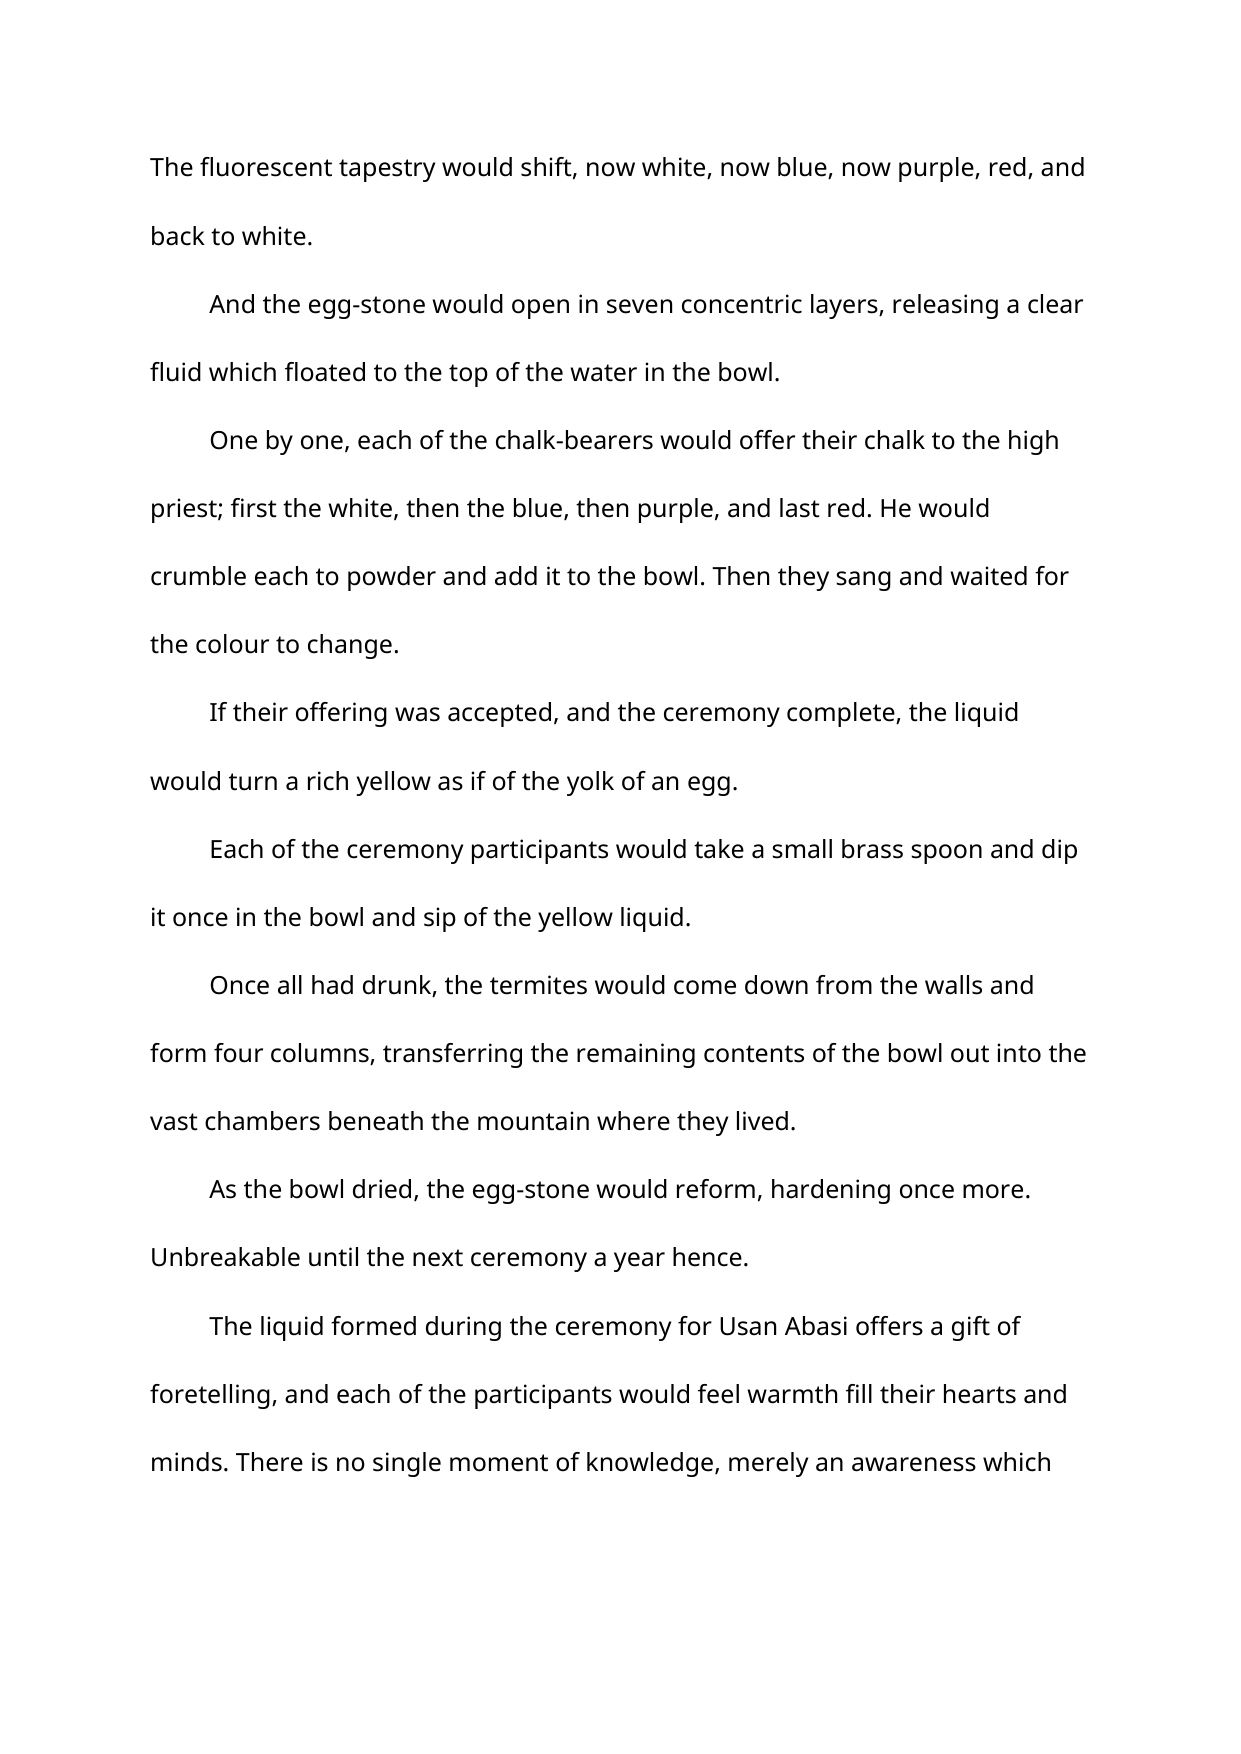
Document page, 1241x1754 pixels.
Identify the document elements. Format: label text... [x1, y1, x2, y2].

text And the egg-stone would open in seven concentric layers, releasing a clear fluid which floated to the top of the water in the bowl. [150, 286, 1090, 388]
text One by one, each of the chalk-bearers would offer their chalk to the high priest; first the white, then the blue, then purple, and last red. He would crumble each to powder and add it to the bowl. Then they sang and waited for the colour to change. [150, 422, 1090, 661]
text Each of the ceremony participants would take a small brass spoon and dip it once in the bowl and sip of the yellow liquid. [150, 831, 1090, 933]
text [150, 1308, 1090, 1478]
text Once all had drunk, the termites would come down from the walls and form four columns, transferring the remaining contents of the bowl out into the vast chambers beneath the mountain where they lived. [150, 967, 1090, 1138]
text If their offering was accepted, and the ceremony complete, the liquid would turn a rich yellow as if of the yolk of an egg. [150, 695, 1090, 797]
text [150, 150, 1090, 252]
text As the bowl dried, the egg-stone would reform, hardening once more. Unbreakable until the next ceremony a year hence. [150, 1172, 1090, 1274]
